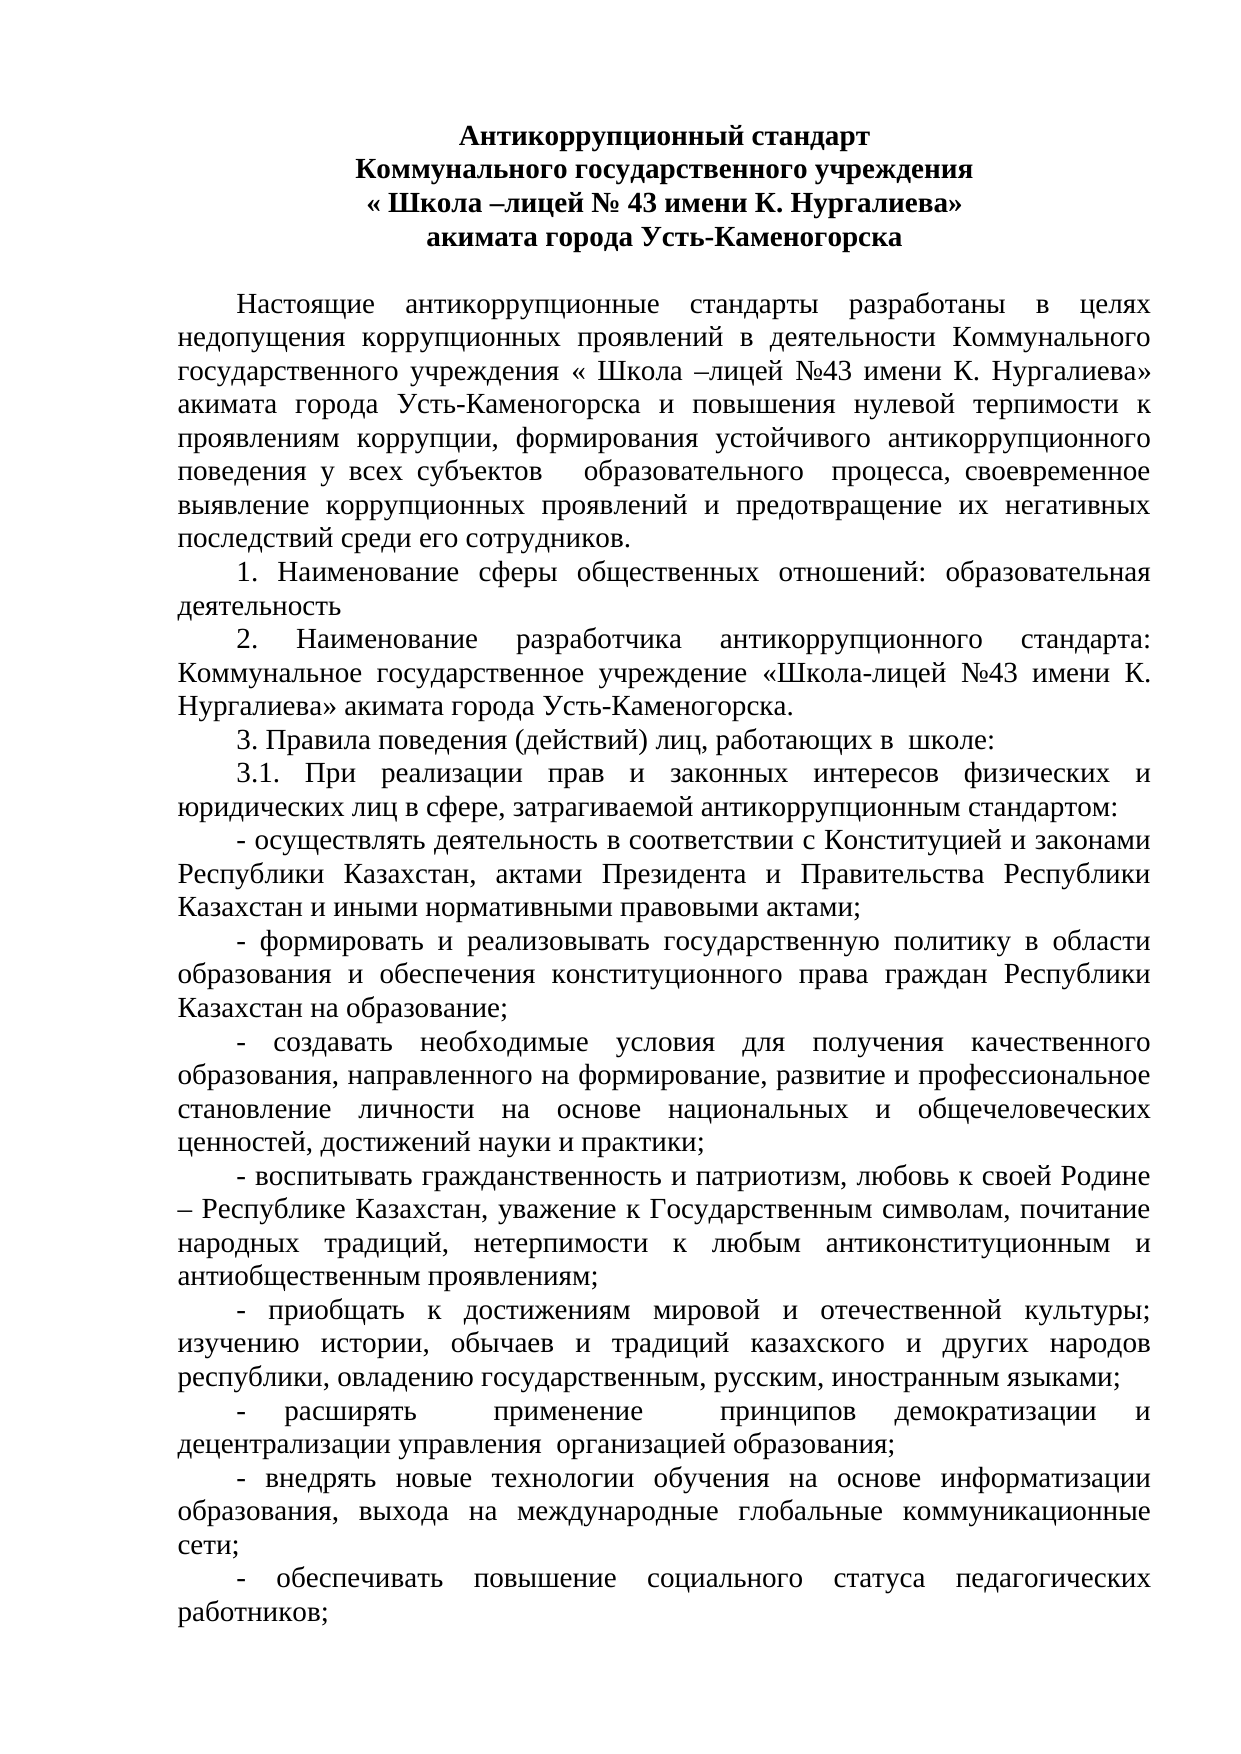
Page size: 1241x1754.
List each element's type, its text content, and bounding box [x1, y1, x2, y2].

text Коммунального государственного учреждения [177, 152, 1152, 185]
text 1. Наименование сферы общественных отношений: образовательная деятельность [177, 554, 1152, 621]
text акимата города Усть-Каменогорска [177, 219, 1152, 252]
text - внедрять новые технологии обучения на основе информатизации образования, выхода на международные глобальные коммуникационные сети; [177, 1460, 1152, 1560]
text - осуществлять деятельность в соответствии с Конституцией и законами Республики Казахстан, актами Президента и Правительства Республики Казахстан и иными нормативными правовыми актами; [177, 822, 1152, 923]
text - расширять применение принципов демократизации и децентрализации управления организацией образования; [177, 1393, 1152, 1460]
text - приобщать к достижениям мировой и отечественной культуры; изучению истории, обычаев и традиций казахского и других народов республики, овладению государственным, русским, иностранным языками; [177, 1292, 1152, 1393]
text « Школа –лицей № 43 имени К. Нургалиева» [177, 185, 1152, 219]
text Антикоррупционный стандарт [177, 118, 1152, 152]
text - воспитывать гражданственность и патриотизм, любовь к своей Родине – Республике Казахстан, уважение к Государственным символам, почитание народных традиций, нетерпимости к любым антиконституционным и антиобщественным проявлениям; [177, 1158, 1152, 1292]
text - обеспечивать повышение социального статуса педагогических работников; [177, 1560, 1152, 1627]
text - формировать и реализовывать государственную политику в области образования и обеспечения конституционного права граждан Республики Казахстан на образование; [177, 923, 1152, 1024]
text - создавать необходимые условия для получения качественного образования, направленного на формирование, развитие и профессиональное становление личности на основе национальных и общечеловеческих ценностей, достижений науки и практики; [177, 1024, 1152, 1158]
text Настоящие антикоррупционные стандарты разработаны в целях недопущения коррупционных проявлений в деятельности Коммунального государственного учреждения « Школа –лицей №43 имени К. Нургалиева» акимата города Усть-Каменогорска и повышения нулевой терпимости к проявлениям коррупции, формирования устойчивого антикоррупционного поведения у всех субъектов образовательного процесса, своевременное выявление коррупционных проявлений и предотвращение их негативных последствий среди его сотрудников. [177, 286, 1152, 554]
text 3.1. При реализации прав и законных интересов физических и юридических лиц в сфере, затрагиваемой антикоррупционным стандартом: [177, 755, 1152, 822]
text 3. Правила поведения (действий) лиц, работающих в школе: [177, 722, 1152, 755]
text 2. Наименование разработчика антикоррупционного стандарта: Коммунальное государственное учреждение «Школа-лицей №43 имени К. Нургалиева» акимата города Усть-Каменогорска. [177, 621, 1152, 722]
